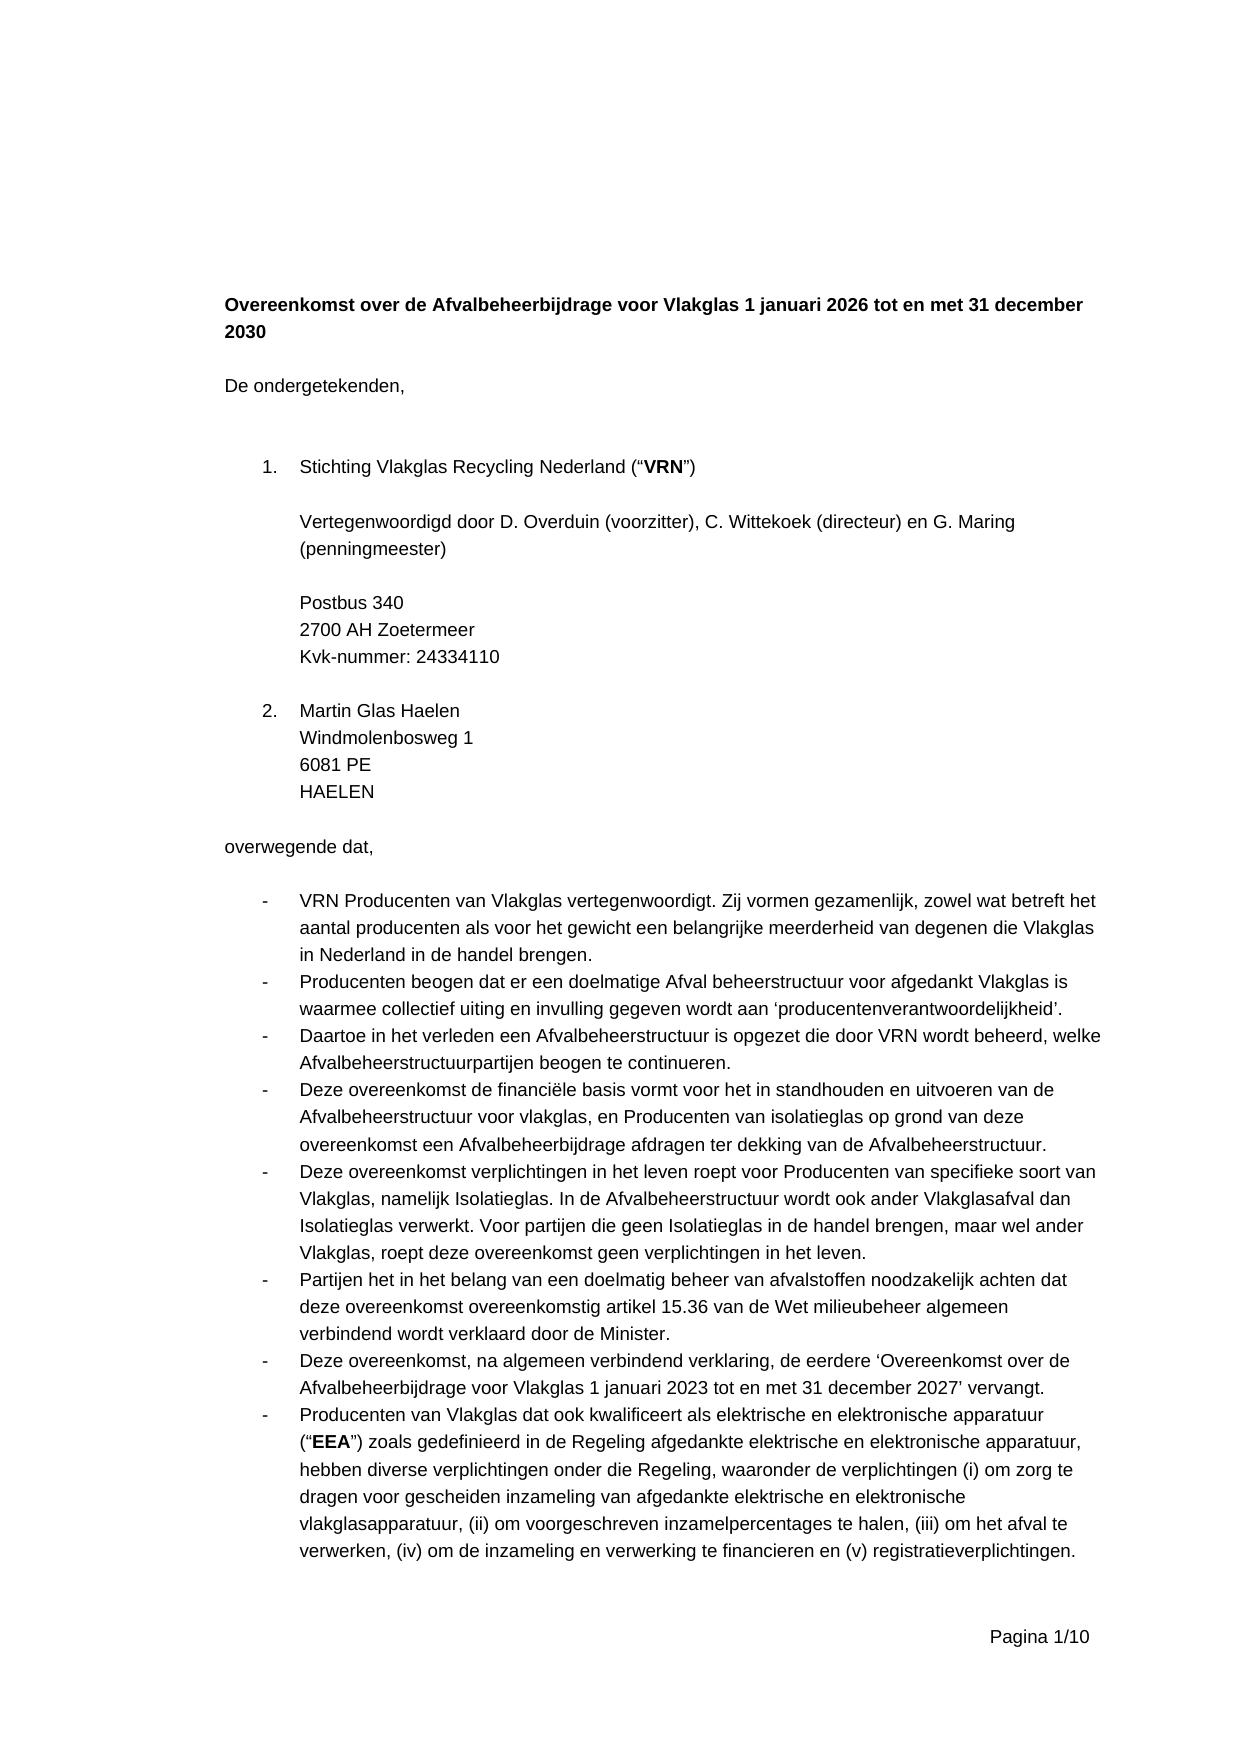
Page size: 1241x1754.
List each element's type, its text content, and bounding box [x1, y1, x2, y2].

list Windmolenbosweg 1 6081 PE HAELEN [299, 722, 1103, 803]
list Martin Glas Haelen [262, 694, 1103, 722]
text overwegende dat, [224, 830, 1103, 857]
list Partijen het in het belang van een doelmatig beheer van afvalstoffen noodzakelijk achten dat deze overeenkomst overeenkomstig artikel 15.36 van de Wet milieubeheer algemeen verbindend wordt verklaard door de Minister. [262, 1263, 1103, 1344]
list Deze overeenkomst de financiële basis vormt voor het in standhouden en uitvoeren van de Afvalbeheerstructuur voor vlakglas, en Producenten van isolatieglas op grond van deze overeenkomst een Afvalbeheerbijdrage afdragen ter dekking van de Afvalbeheerstructuur. [262, 1074, 1103, 1155]
list Deze overeenkomst, na algemeen verbindend verklaring, de eerdere ‘Overeenkomst over de Afvalbeheerbijdrage voor Vlakglas 1 januari 2023 tot en met 31 december 2027’ vervangt. [262, 1344, 1103, 1399]
list Daartoe in het verleden een Afvalbeheerstructuur is opgezet die door VRN wordt beheerd, welke Afvalbeheerstructuurpartijen beogen te continueren. [262, 1019, 1103, 1074]
text 2700 AH Zoetermeer [299, 613, 1103, 640]
text Vertegenwoordigd door D. Overduin (voorzitter), C. Wittekoek (directeur) en G. Maring (penningmeester) [299, 505, 1103, 559]
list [262, 1399, 1103, 1561]
text De ondergetekenden, [224, 369, 1103, 397]
list VRN Producenten van Vlakglas vertegenwoordigt. Zij vormen gezamenlijk, zowel wat betreft het aantal producenten als voor het gewicht een belangrijke meerderheid van degenen die Vlakglas in Nederland in de handel brengen. [262, 884, 1103, 965]
list Deze overeenkomst verplichtingen in het leven roept voor Producenten van specifieke soort van Vlakglas, namelijk Isolatieglas. In de Afvalbeheerstructuur wordt ook ander Vlakglasafval dan Isolatieglas verwerkt. Voor partijen die geen Isolatieglas in de handel brengen, maar wel ander Vlakglas, roept deze overeenkomst geen verplichtingen in het leven. [262, 1155, 1103, 1263]
text Overeenkomst over de Afvalbeheerbijdrage voor Vlakglas 1 januari 2026 tot en met 31 december 2030 [224, 288, 1103, 342]
list Producenten beogen dat er een doelmatige Afval beheerstructuur voor afgedankt Vlakglas is waarmee collectief uiting en invulling gegeven wordt aan ‘producentenverantwoordelijkheid’. [262, 965, 1103, 1019]
text Postbus 340 [299, 586, 1103, 613]
list Stichting Vlakglas Recycling Nederland (“VRN”) [262, 451, 1103, 478]
text Kvk-nummer: 24334110 [299, 640, 1103, 667]
